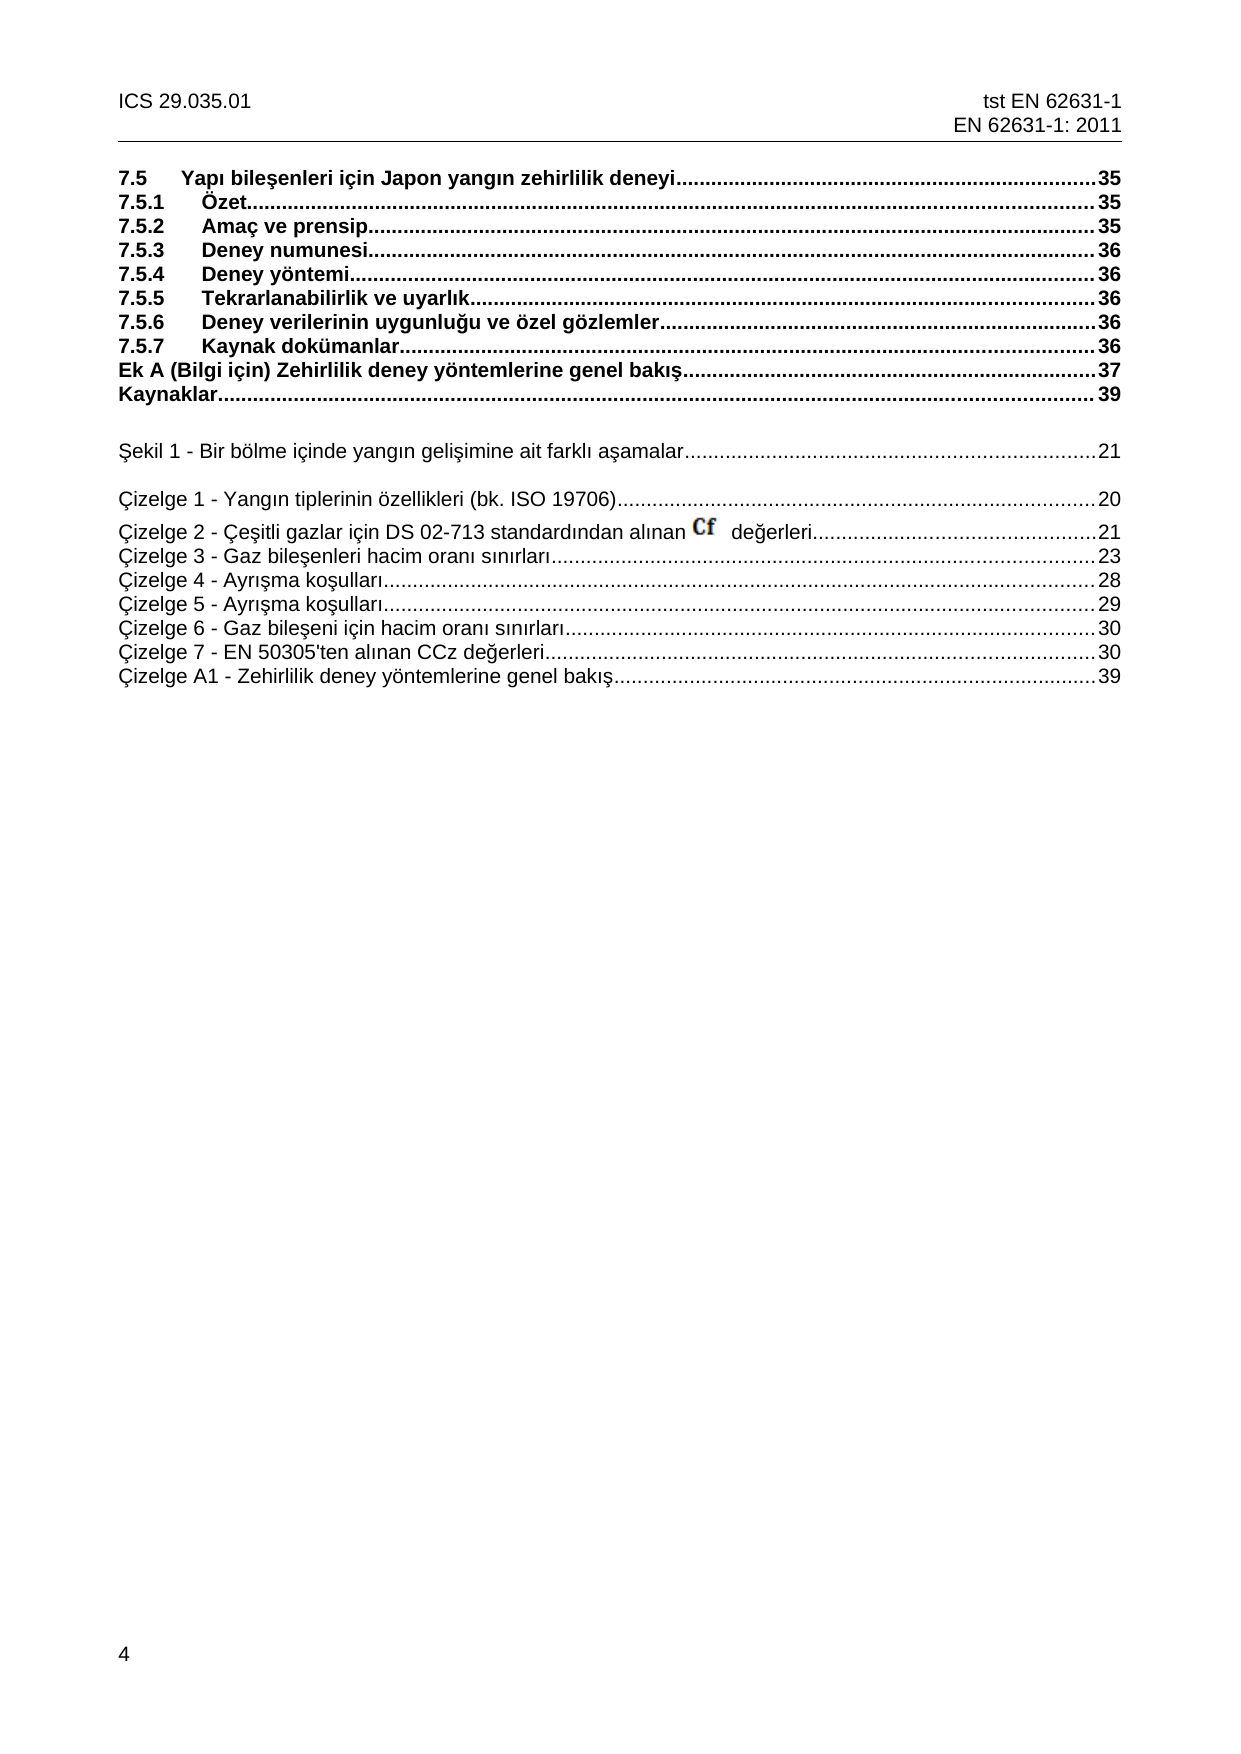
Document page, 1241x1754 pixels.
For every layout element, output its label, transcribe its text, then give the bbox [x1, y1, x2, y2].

text Ek A (Bilgi için) Zehirlilik deney yöntemlerine genel bakış 37 [118, 358, 1122, 382]
text Çizelge 5 - Ayrışma koşulları 27 [118, 592, 1122, 616]
text Çizelge 2 - Çeşitli gazlar için DS 02-713 standardından alınan değerleri 21 [118, 511, 1122, 544]
text 7.5.2 Amaç ve prensip 35 [118, 214, 1122, 238]
text Şekil 1 - Bir bölme içinde yangın gelişimine ait farklı aşamalar 19 [118, 439, 1122, 463]
text 7.5.6 Deney verilerinin uygunluğu ve özel gözlemler 36 [118, 310, 1122, 334]
text 7.5.3 Deney numunesi 36 [118, 238, 1122, 262]
text 7.5.7 Kaynak dokümanlar 36 [118, 334, 1122, 358]
text Kaynaklar 39 [118, 382, 1122, 406]
text Çizelge 7 - EN 50305'ten alınan CCz değerleri 30 [118, 639, 1122, 663]
text Çizelge 3 - Gaz bileşenleri hacim oranı sınırları 23 [118, 544, 1122, 568]
text 7.5.1 Özet 35 [118, 190, 1122, 214]
text Çizelge 1 - Yangın tiplerinin özellikleri (bk. ISO 19706) 18 [118, 487, 1122, 511]
text Çizelge A1 - Zehirlilik deney yöntemlerine genel bakış 37 [118, 663, 1122, 687]
text Çizelge 4 - Ayrışma koşulları 26 [118, 568, 1122, 592]
text Çizelge 6 - Gaz bileşeni için hacim oranı sınırları 28 [118, 616, 1122, 639]
text 7.5.4 Deney yöntemi 36 [118, 262, 1122, 286]
text 7.5 Yapı bileşenleri için Japon yangın zehirlilik deneyi 35 [118, 166, 1122, 190]
picture [692, 510, 726, 540]
text 7.5.5 Tekrarlanabilirlik ve uyarlık 36 [118, 286, 1122, 310]
